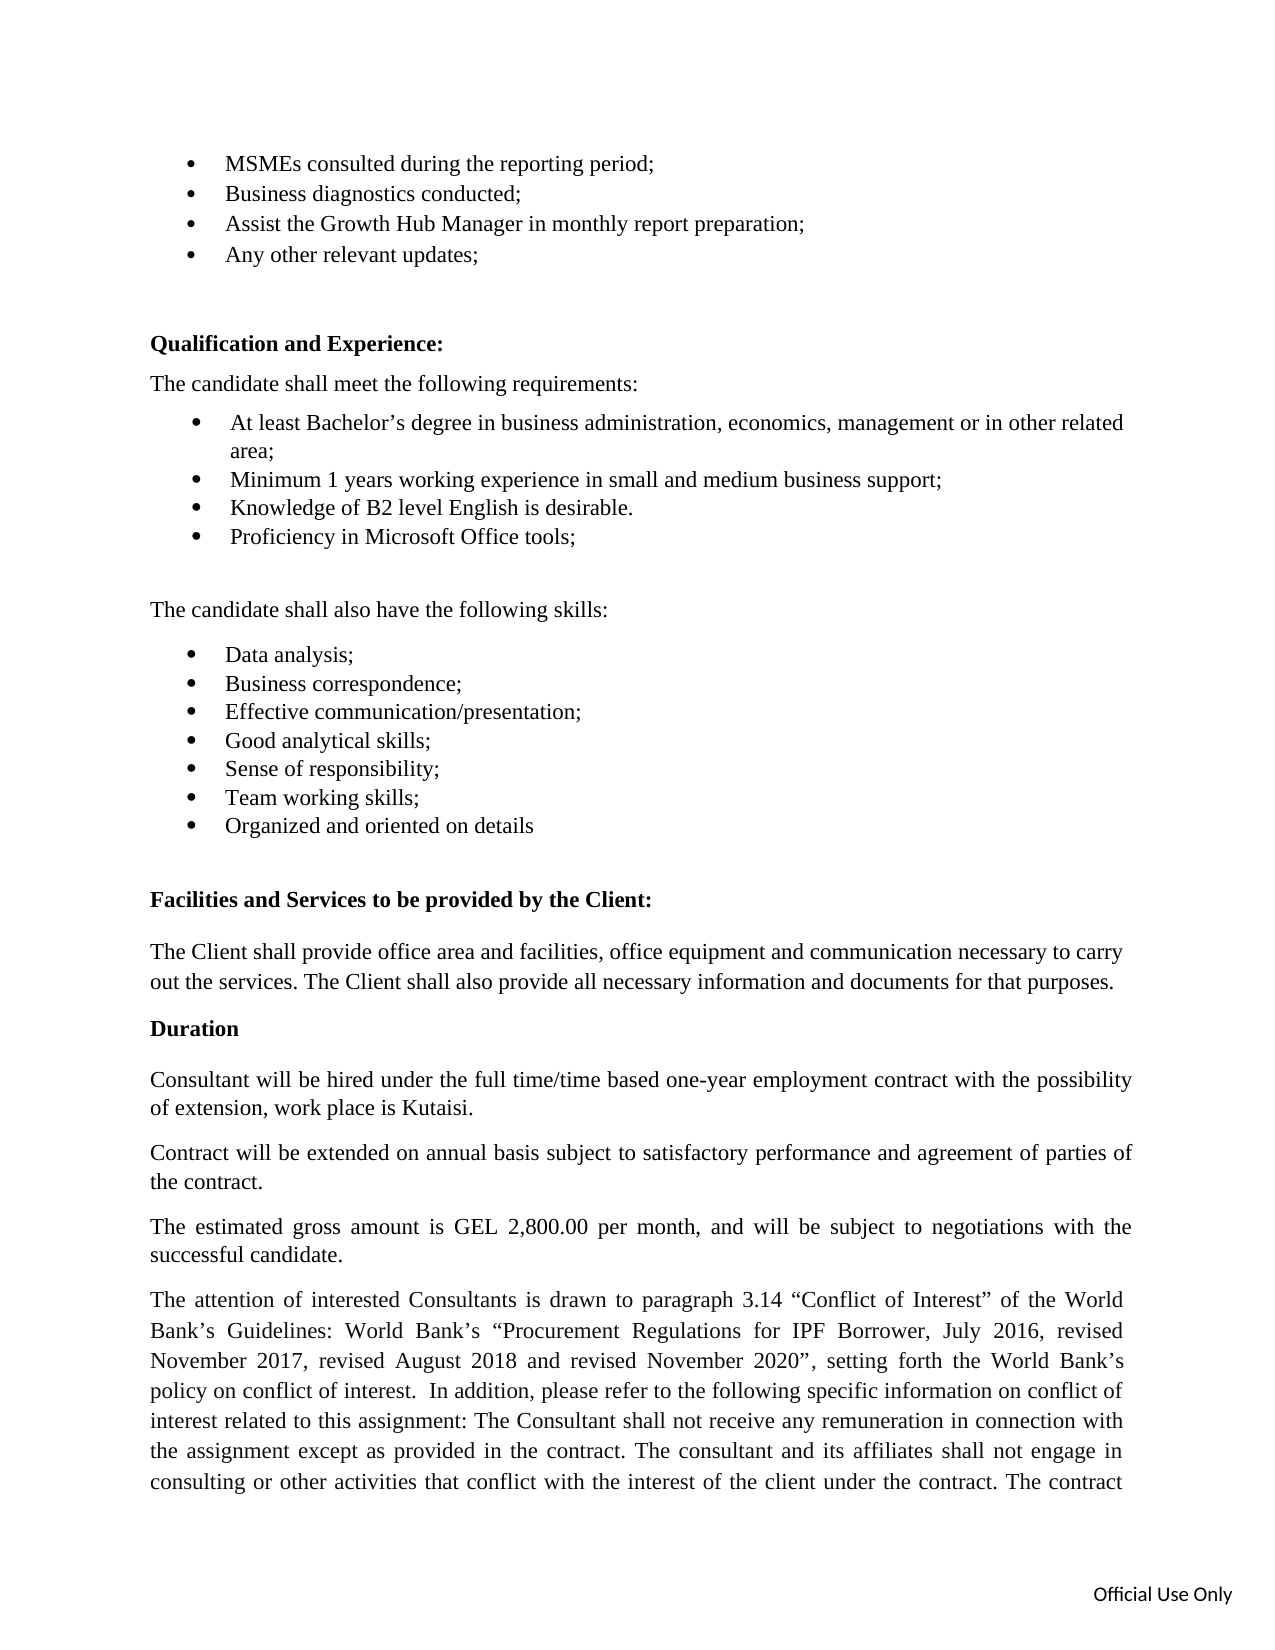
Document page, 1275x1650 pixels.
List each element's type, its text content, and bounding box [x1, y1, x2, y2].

list At least Bachelor’s degree in business administration, economics, management or in other related area; [192, 409, 1125, 464]
text Qualification and Experience: [150, 330, 1055, 357]
list Proficiency in Microsoft Office tools; [192, 523, 1125, 549]
list Assist the Growth Hub Manager in monthly report preparation; [187, 210, 1125, 237]
list Sense of responsibility; [187, 755, 1125, 782]
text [150, 1286, 1125, 1494]
list Any other relevant updates; [187, 241, 1125, 267]
text Facilities and Services to be provided by the Client: [150, 886, 1125, 912]
list MSMEs consulted during the reporting period; [187, 150, 1125, 176]
text The candidate shall meet the following requirements: [150, 370, 1055, 396]
list Team working skills; [187, 784, 1125, 810]
text Duration [150, 1015, 1153, 1041]
list Minimum 1 years working experience in small and medium business support; [192, 466, 1125, 492]
text The candidate shall also have the following skills: [150, 596, 1125, 623]
text The Client shall provide office area and facilities, office equipment and communication necessary to carry out the services. The Client shall also provide all necessary information and documents for that purposes. [150, 938, 1125, 994]
list Effective communication/presentation; [187, 698, 1125, 725]
list Business correspondence; [187, 670, 1125, 696]
text Consultant will be hired under the full time/time based one-year employment contract with the possibility of extension, work place is Kutaisi. [150, 1066, 1134, 1121]
list Business diagnostics conducted; [187, 180, 1125, 207]
text Contract will be extended on annual basis subject to satisfactory performance and agreement of parties of the contract. [150, 1139, 1134, 1194]
text The estimated gross amount is GEL 2,800.00 per month, and will be subject to negotiations with the successful candidate. [150, 1213, 1134, 1268]
list Good analytical skills; [187, 727, 1125, 753]
list Data analysis; [187, 642, 1125, 668]
list Knowledge of B2 level English is desirable. [192, 494, 1125, 521]
list Organized and oriented on details [187, 812, 1125, 838]
